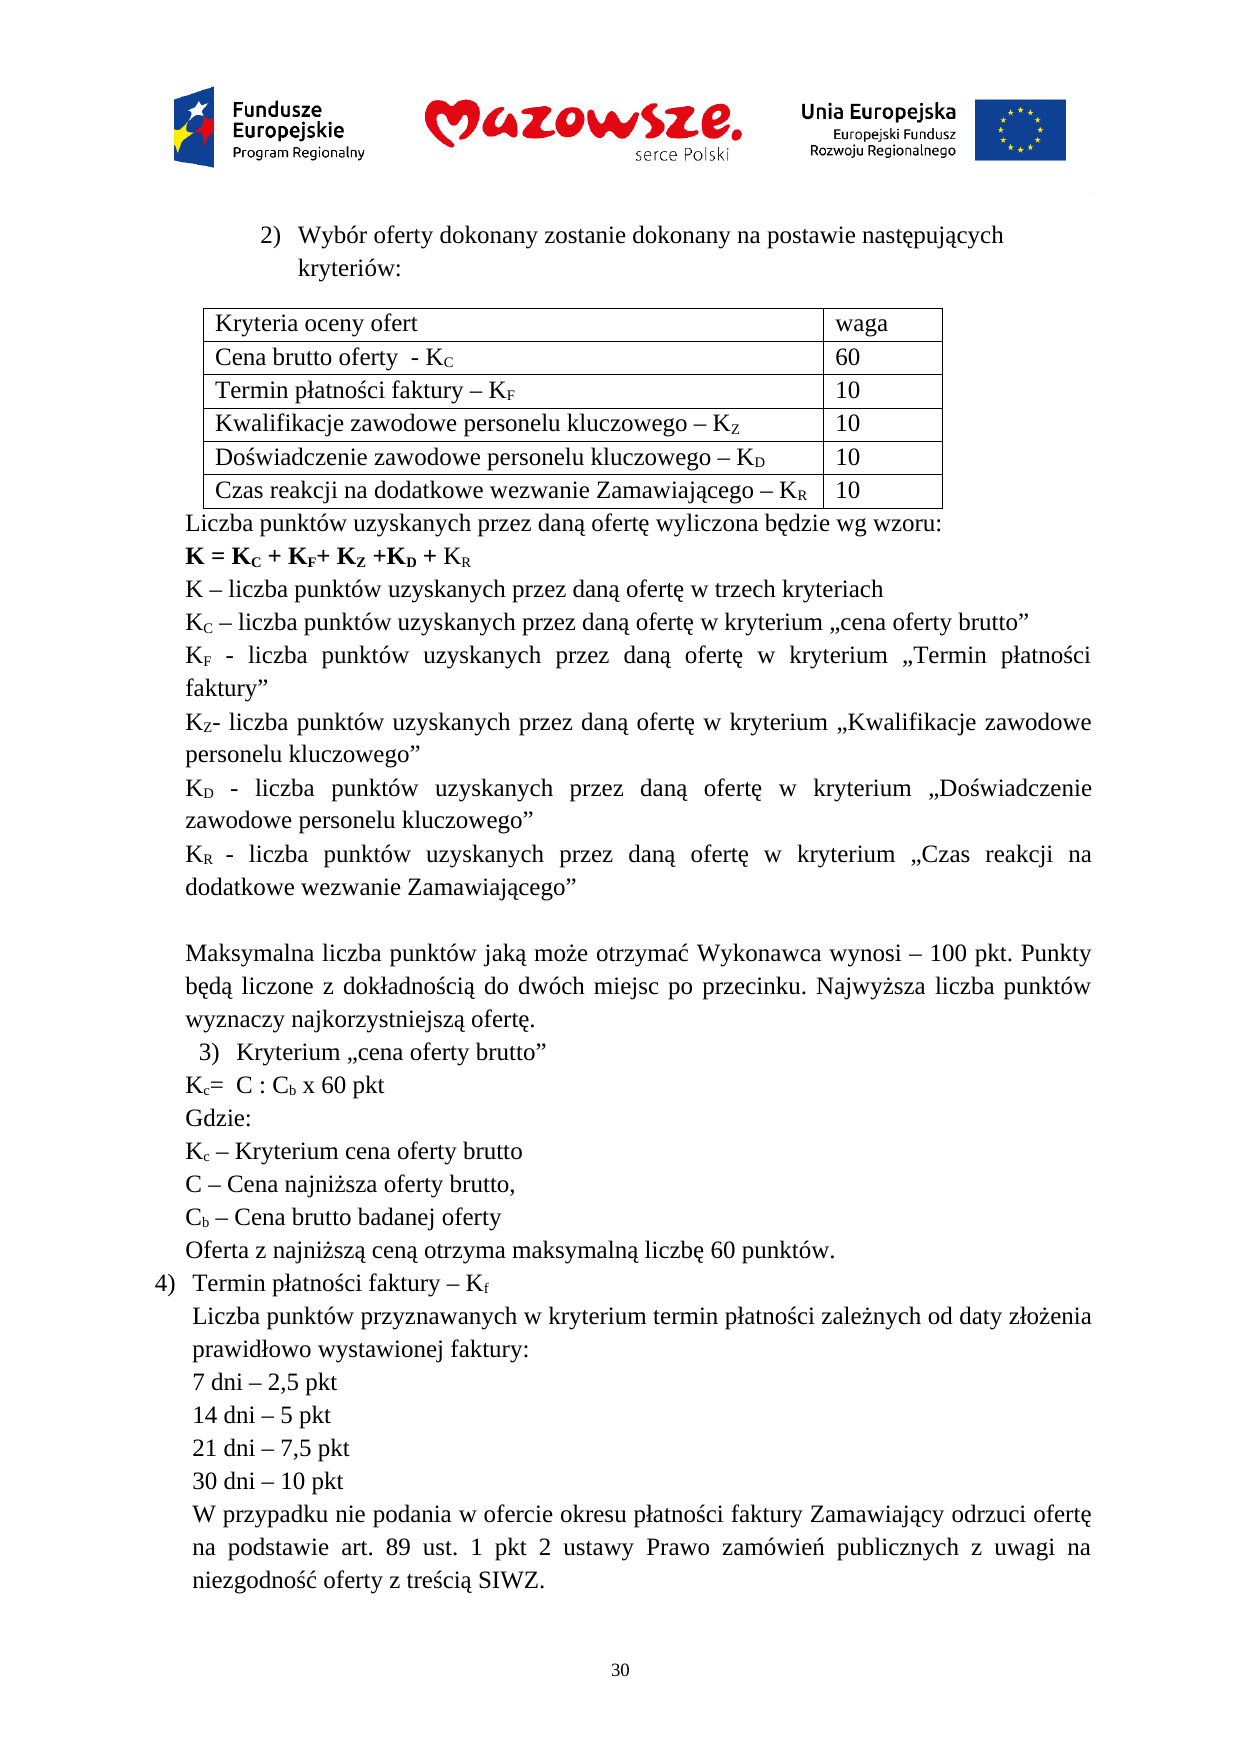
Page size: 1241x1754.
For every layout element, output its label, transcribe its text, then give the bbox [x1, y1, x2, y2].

text KC – liczba punktów uzyskanych przez daną ofertę w kryterium „cena oferty brutto” [185, 607, 1093, 636]
table_header Kryteria oceny ofert [204, 309, 823, 341]
text 21 dni – 7,5 pkt [192, 1433, 1093, 1462]
text Cb – Cena brutto badanej oferty [185, 1202, 1093, 1231]
text Liczba punktów przyznawanych w kryterium termin płatności zależnych od daty złożenia prawidłowo wystawionej faktury: [192, 1301, 1093, 1363]
text 7 dni – 2,5 pkt [192, 1367, 1093, 1396]
table_cell 60 [824, 342, 942, 374]
list Termin płatności faktury – Kf [154, 1268, 1093, 1297]
text K – liczba punktów uzyskanych przez daną ofertę w trzech kryteriach [185, 574, 1093, 603]
text 14 dni – 5 pkt [192, 1400, 1093, 1429]
text KD - liczba punktów uzyskanych przez daną ofertę w kryterium „Doświadczenie zawodowe personelu kluczowego” [185, 773, 1093, 834]
text 30 dni – 10 pkt [192, 1466, 1093, 1495]
text C – Cena najniższa oferty brutto, [185, 1169, 1093, 1198]
text Oferta z najniższą ceną otrzyma maksymalną liczbę 60 punktów. [185, 1235, 1093, 1264]
text KR - liczba punktów uzyskanych przez daną ofertę w kryterium „Czas reakcji na dodatkowe wezwanie Zamawiającego” [185, 839, 1093, 900]
table_cell Doświadczenie zawodowe personelu kluczowego – KD [204, 442, 823, 474]
text Kc= C : Cb x 60 pkt [185, 1070, 1093, 1098]
text KF - liczba punktów uzyskanych przez daną ofertę w kryterium „Termin płatności faktury” [185, 641, 1093, 702]
table_cell 10 [824, 442, 942, 474]
table_cell Czas reakcji na dodatkowe wezwanie Zamawiającego – KR [204, 475, 823, 507]
list Wybór oferty dokonany zostanie dokonany na postawie następujących kryteriów: [260, 221, 1093, 282]
text Maksymalna liczba punktów jaką może otrzymać Wykonawca wynosi – 100 pkt. Punkty będą liczone z dokładnością do dwóch miejsc po przecinku. Najwyższa liczba punktów wyznaczy najkorzystniejszą ofertę. [185, 938, 1093, 1032]
picture [147, 59, 1093, 193]
text Liczba punktów uzyskanych przez daną ofertę wyliczona będzie wg wzoru: [185, 508, 1093, 537]
table_cell Cena brutto oferty - KC [204, 342, 823, 374]
text K = KC + KF+ KZ +KD + KR [185, 541, 1093, 570]
table_cell Kwalifikacje zawodowe personelu kluczowego – KZ [204, 409, 823, 441]
table_cell 10 [824, 375, 942, 407]
table_header waga [824, 309, 942, 341]
text Gdzie: [185, 1103, 1093, 1132]
text Kc – Kryterium cena oferty brutto [185, 1136, 1093, 1164]
list Kryterium „cena oferty brutto” [199, 1037, 1093, 1066]
text KZ- liczba punktów uzyskanych przez daną ofertę w kryterium „Kwalifikacje zawodowe personelu kluczowego” [185, 707, 1093, 768]
table_cell 10 [824, 409, 942, 441]
table_cell Termin płatności faktury – KF [204, 375, 823, 407]
text W przypadku nie podania w ofercie okresu płatności faktury Zamawiający odrzuci ofertę na podstawie art. 89 ust. 1 pkt 2 ustawy Prawo zamówień publicznych z uwagi na niezgodność oferty z treścią SIWZ. [192, 1499, 1093, 1594]
table_cell 10 [824, 475, 942, 507]
